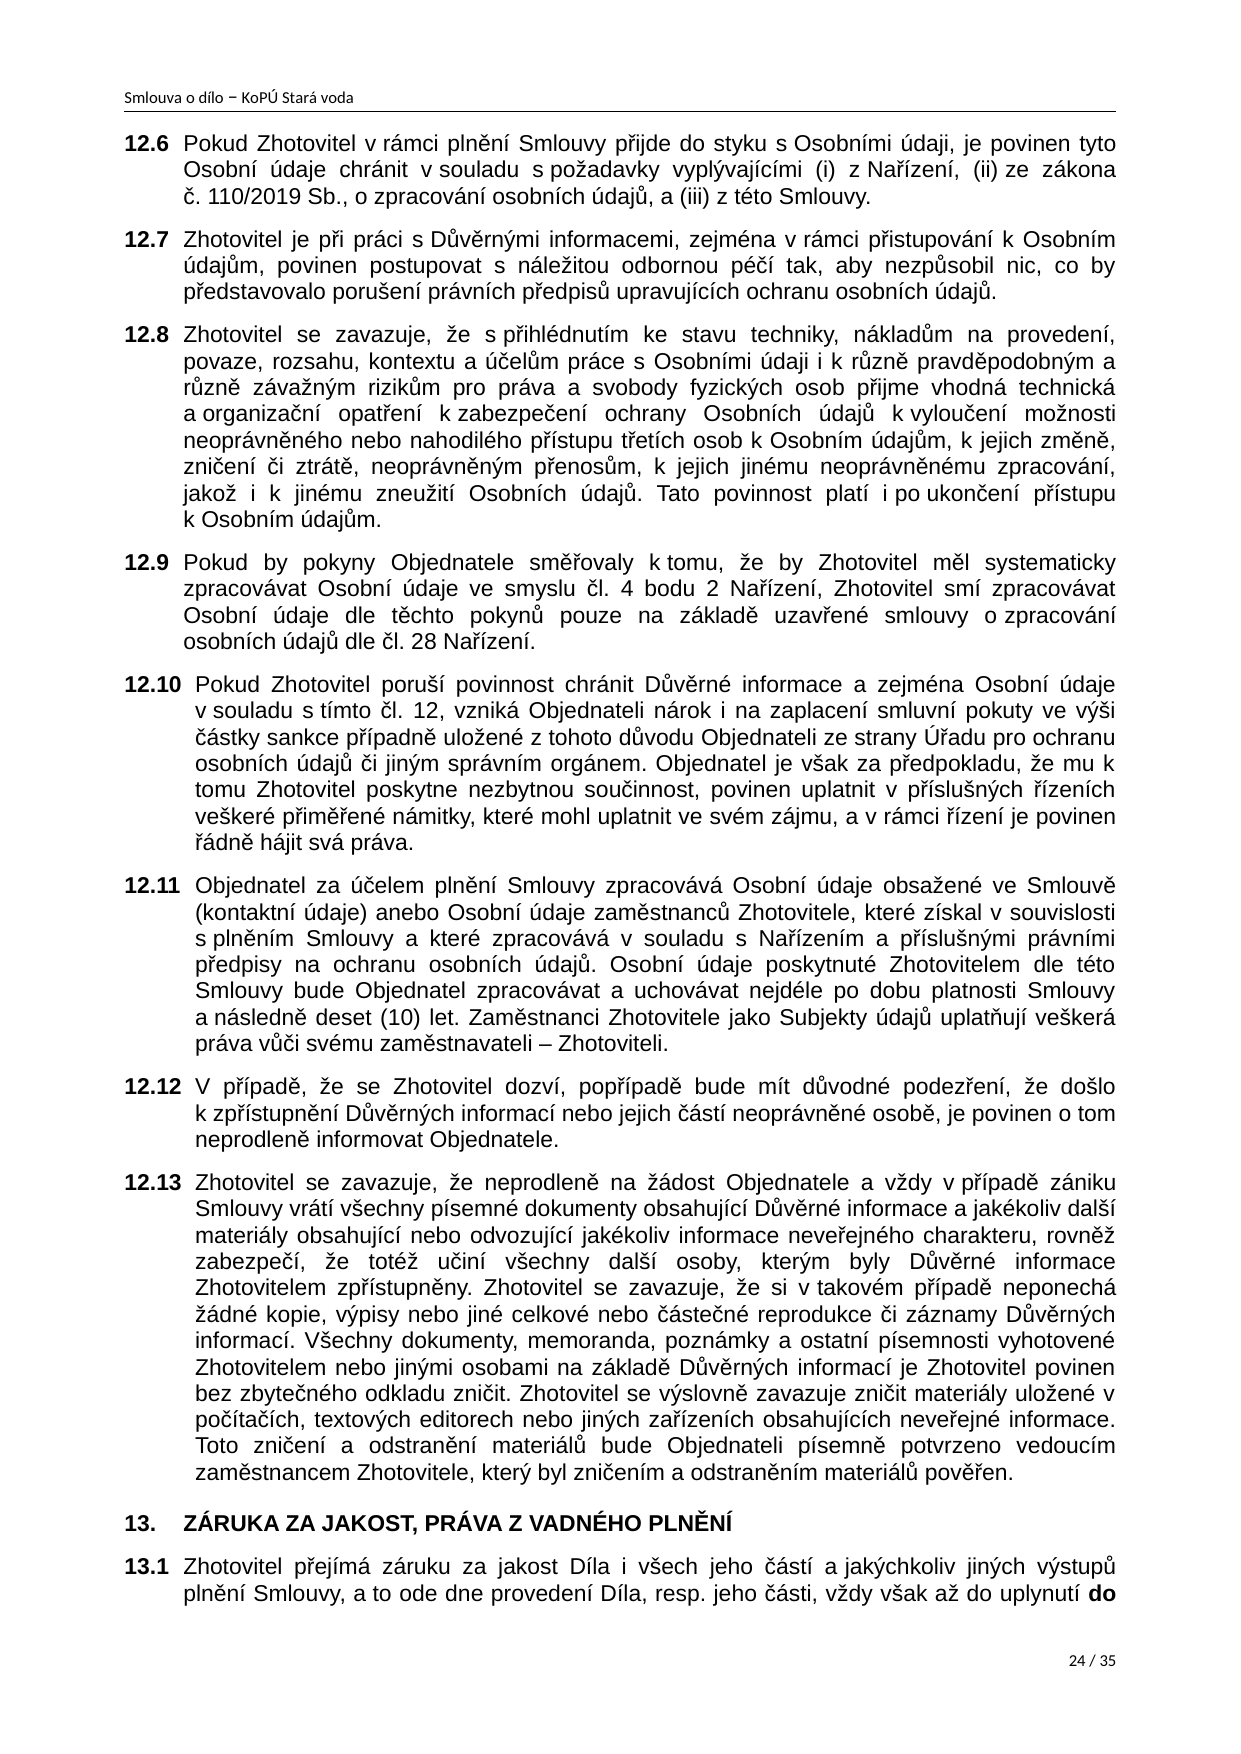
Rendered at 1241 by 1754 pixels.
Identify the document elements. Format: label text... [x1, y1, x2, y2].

text Záruka za jakost, práva z vadného plnění [124, 1510, 1116, 1537]
text Pokud Zhotovitel poruší povinnost chránit Důvěrné informace a zejména Osobní údaje v souladu s tímto čl. 12, vzniká Objednateli nárok i na zaplacení smluvní pokuty ve výši částky sankce případně uložené z tohoto důvodu Objednateli ze strany Úřadu pro ochranu osobních údajů či jiným správním orgánem. Objednatel je však za předpokladu, že mu k tomu Zhotovitel poskytne nezbytnou součinnost, povinen uplatnit v příslušných řízeních veškeré přiměřené námitky, které mohl uplatnit ve svém zájmu, a v rámci řízení je povinen řádně hájit svá práva. [124, 671, 1116, 855]
text Zhotovitel se zavazuje, že s přihlédnutím ke stavu techniky, nákladům na provedení, povaze, rozsahu, kontextu a účelům práce s Osobními údaji i k různě pravděpodobným a různě závažným rizikům pro práva a svobody fyzických osob přijme vhodná technická a organizační opatření k zabezpečení ochrany Osobních údajů k vyloučení možnosti neoprávněného nebo nahodilého přístupu třetích osob k Osobním údajům, k jejich změně, zničení či ztrátě, neoprávněným přenosům, k jejich jinému neoprávněnému zpracování, jakož i k jinému zneužití Osobních údajů. Tato povinnost platí i po ukončení přístupu k Osobním údajům. [124, 321, 1116, 532]
text Objednatel za účelem plnění Smlouvy zpracovává Osobní údaje obsažené ve Smlouvě (kontaktní údaje) anebo Osobní údaje zaměstnanců Zhotovitele, které získal v souvislosti s plněním Smlouvy a které zpracovává v souladu s Nařízením a příslušnými právními předpisy na ochranu osobních údajů. Osobní údaje poskytnuté Zhotovitelem dle této Smlouvy bude Objednatel zpracovávat a uchovávat nejdéle po dobu platnosti Smlouvy a následně deset (10) let. Zaměstnanci Zhotovitele jako Subjekty údajů uplatňují veškerá práva vůči svému zaměstnavateli – Zhotoviteli. [124, 872, 1116, 1057]
text Zhotovitel je při práci s Důvěrnými informacemi, zejména v rámci přistupování k Osobním údajům, povinen postupovat s náležitou odbornou péčí tak, aby nezpůsobil nic, co by představovalo porušení právních předpisů upravujících ochranu osobních údajů. [124, 226, 1116, 305]
text Pokud Zhotovitel v rámci plnění Smlouvy přijde do styku s Osobními údaji, je povinen tyto Osobní údaje chránit v souladu s požadavky vyplývajícími (i) z Nařízení, (ii) ze zákona č. 110/2019 Sb., o zpracování osobních údajů, a (iii) z této Smlouvy. [124, 130, 1116, 209]
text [124, 1553, 1116, 1606]
text Pokud by pokyny Objednatele směřovaly k tomu, že by Zhotovitel měl systematicky zpracovávat Osobní údaje ve smyslu čl. 4 bodu 2 Nařízení, Zhotovitel smí zpracovávat Osobní údaje dle těchto pokynů pouze na základě uzavřené smlouvy o zpracování osobních údajů dle čl. 28 Nařízení. [124, 549, 1116, 654]
text V případě, že se Zhotovitel dozví, popřípadě bude mít důvodné podezření, že došlo k zpřístupnění Důvěrných informací nebo jejich částí neoprávněné osobě, je povinen o tom neprodleně informovat Objednatele. [124, 1073, 1116, 1152]
text Zhotovitel se zavazuje, že neprodleně na žádost Objednatele a vždy v případě zániku Smlouvy vrátí všechny písemné dokumenty obsahující Důvěrné informace a jakékoliv další materiály obsahující nebo odvozující jakékoliv informace neveřejného charakteru, rovněž zabezpečí, že totéž učiní všechny další osoby, kterým byly Důvěrné informace Zhotovitelem zpřístupněny. Zhotovitel se zavazuje, že si v takovém případě neponechá žádné kopie, výpisy nebo jiné celkové nebo částečné reprodukce či záznamy Důvěrných informací. Všechny dokumenty, memoranda, poznámky a ostatní písemnosti vyhotovené Zhotovitelem nebo jinými osobami na základě Důvěrných informací je Zhotovitel povinen bez zbytečného odkladu zničit. Zhotovitel se výslovně zavazuje zničit materiály uložené v počítačích, textových editorech nebo jiných zařízeních obsahujících neveřejné informace. Toto zničení a odstranění materiálů bude Objednateli písemně potvrzeno vedoucím zaměstnancem Zhotovitele, který byl zničením a odstraněním materiálů pověřen. [124, 1169, 1116, 1485]
